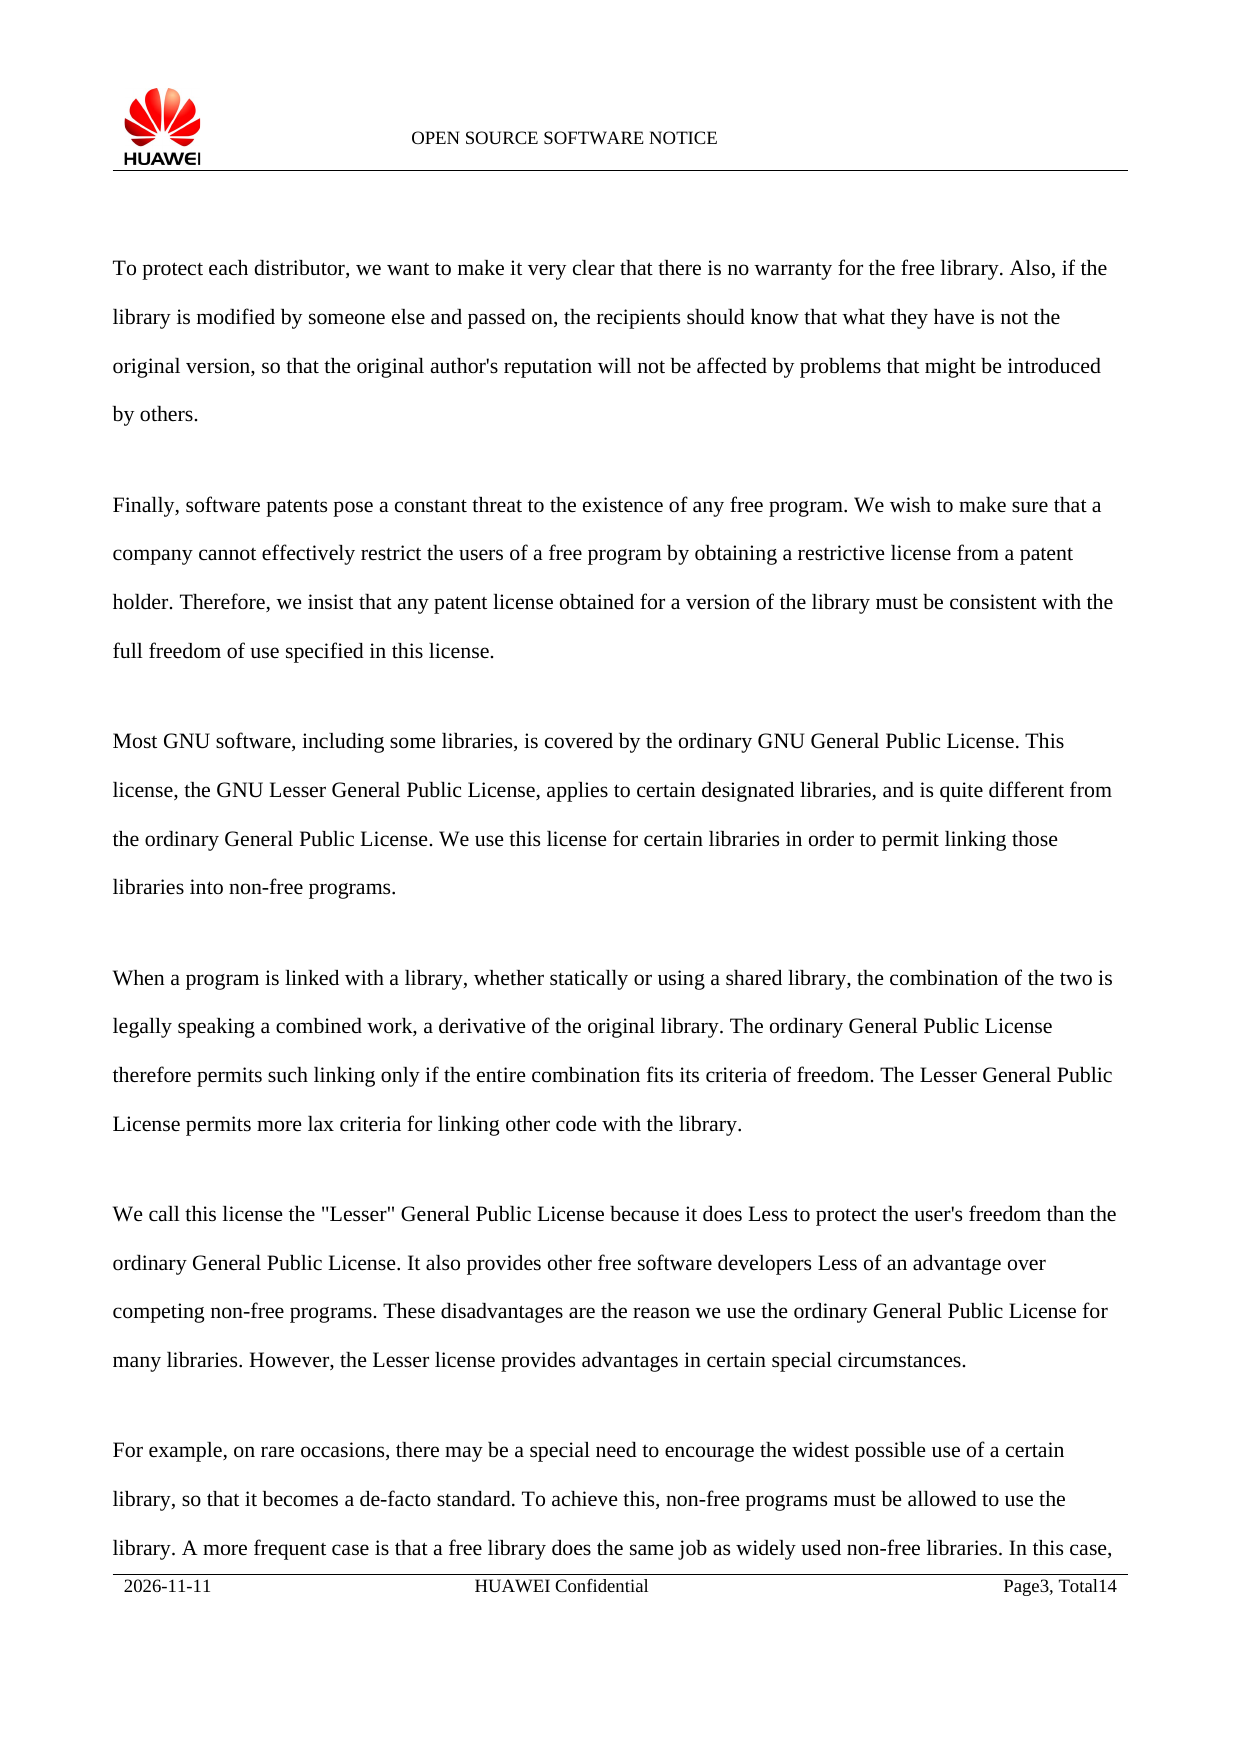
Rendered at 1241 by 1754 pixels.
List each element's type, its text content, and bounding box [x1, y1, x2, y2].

text Finally, software patents pose a constant threat to the existence of any free program. We wish to make sure that a company cannot effectively restrict the users of a free program by obtaining a restrictive license from a patent holder. Therefore, we insist that any patent license obtained for a version of the library must be consistent with the full freedom of use specified in this license. [112, 488, 1128, 667]
text We call this license the "Lesser" General Public License because it does Less to protect the user's freedom than the ordinary General Public License. It also provides other free software developers Less of an advantage over competing non-free programs. These disadvantages are the reason we use the ordinary General Public License for many libraries. However, the Lesser license provides advantages in certain special circumstances. [112, 1197, 1128, 1376]
picture [124, 88, 201, 165]
text To protect each distributor, we want to make it very clear that there is no warranty for the free library. Also, if the library is modified by someone else and passed on, the recipients should know that what they have is not the original version, so that the original author's reputation will not be affected by problems that might be introduced by others. [112, 251, 1128, 430]
text Most GNU software, including some libraries, is covered by the ordinary GNU General Public License. This license, the GNU Lesser General Public License, applies to certain designated libraries, and is quite different from the ordinary General Public License. We use this license for certain libraries in order to permit linking those libraries into non-free programs. [112, 724, 1128, 903]
text When a program is linked with a library, whether statically or using a shared library, the combination of the two is legally speaking a combined work, a derivative of the original library. The ordinary General Public License therefore permits such linking only if the entire combination fits its criteria of freedom. The Lesser General Public License permits more lax criteria for linking other code with the library. [112, 961, 1128, 1139]
